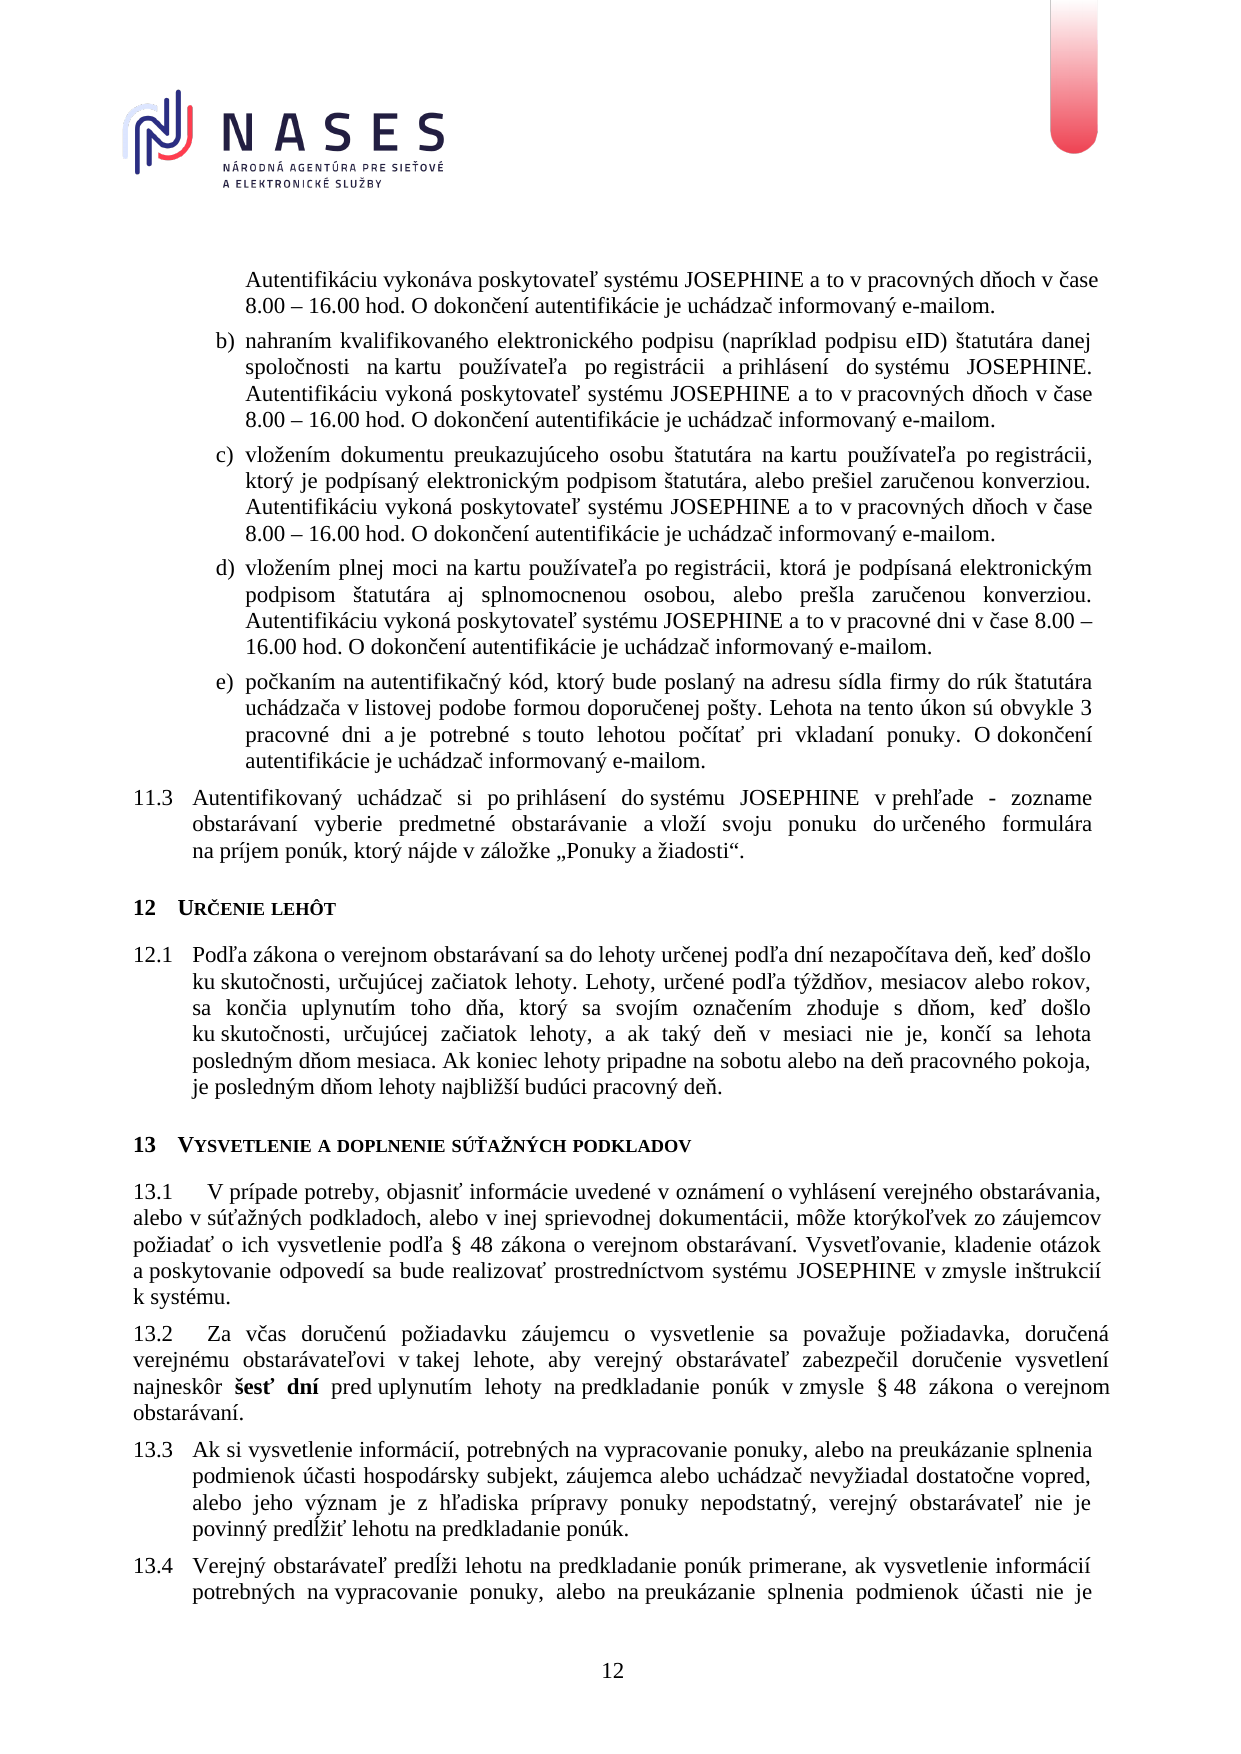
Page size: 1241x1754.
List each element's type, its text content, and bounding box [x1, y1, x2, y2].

subtitle Za včas doručenú požiadavku záujemcu o vysvetlenie sa považuje požiadavka, doručená verejnému obstarávateľovi v takej lehote, aby verejný obstarávateľ zabezpečil doručenie vysvetlení najneskôr šesť dní pred uplynutím lehoty na predkladanie ponúk v zmysle § 48 zákona o verejnom obstarávaní. [133, 1320, 1110, 1426]
subtitle Vysvetlenie a doplnenie súťažných podkladov [133, 1131, 1092, 1157]
picture [1037, 0, 1115, 157]
text vložením plnej moci na kartu používateľa po registrácii, ktorá je podpísaná elektronickým podpisom štatutára aj splnomocnenou osobou, alebo prešla zaručenou konverziou. Autentifikáciu vykoná poskytovateľ systému JOSEPHINE a to v pracovné dni v čase 8.00 – 16.00 hod. O dokončení autentifikácie je uchádzač informovaný e-mailom. [216, 554, 1092, 660]
subtitle Určenie lehôt [133, 894, 1092, 921]
subtitle Autentifikovaný uchádzač si po prihlásení do systému JOSEPHINE v prehľade - zozname obstarávaní vyberie predmetné obstarávanie a vloží svoju ponuku do určeného formulára na príjem ponúk, ktorý nájde v záložke „Ponuky a žiadosti“. [133, 784, 1092, 863]
picture [92, 23, 467, 254]
text vložením dokumentu preukazujúceho osobu štatutára na kartu používateľa po registrácii, ktorý je podpísaný elektronickým podpisom štatutára, alebo prešiel zaručenou konverziou. Autentifikáciu vykoná poskytovateľ systému JOSEPHINE a to v pracovných dňoch v čase 8.00 – 16.00 hod. O dokončení autentifikácie je uchádzač informovaný e-mailom. [216, 441, 1092, 546]
text počkaním na autentifikačný kód, ktorý bude poslaný na adresu sídla firmy do rúk štatutára uchádzača v listovej podobe formou doporučenej pošty. Lehota na tento úkon sú obvykle 3 pracovné dni a je potrebné s touto lehotou počítať pri vkladaní ponuky. O dokončení autentifikácie je uchádzač informovaný e-mailom. [216, 668, 1092, 773]
subtitle V prípade potreby, objasniť informácie uvedené v oznámení o vyhlásení verejného obstarávania, alebo v súťažných podkladoch, alebo v inej sprievodnej dokumentácii, môže ktorýkoľvek zo záujemcov požiadať o ich vysvetlenie podľa § 48 zákona o verejnom obstarávaní. Vysvetľovanie, kladenie otázok a poskytovanie odpovedí sa bude realizovať prostredníctvom systému JOSEPHINE v zmysle inštrukcií k systému. [133, 1178, 1101, 1310]
subtitle Ak si vysvetlenie informácií, potrebných na vypracovanie ponuky, alebo na preukázanie splnenia podmienok účasti hospodársky subjekt, záujemca alebo uchádzač nevyžiadal dostatočne vopred, alebo jeho význam je z hľadiska prípravy ponuky nepodstatný, verejný obstarávateľ nie je povinný predĺžiť lehotu na predkladanie ponúk. [133, 1436, 1092, 1541]
text nahraním kvalifikovaného elektronického podpisu (napríklad podpisu eID) štatutára danej spoločnosti na kartu používateľa po registrácii a prihlásení do systému JOSEPHINE. Autentifikáciu vykoná poskytovateľ systému JOSEPHINE a to v pracovných dňoch v čase 8.00 – 16.00 hod. O dokončení autentifikácie je uchádzač informovaný e-mailom. [216, 327, 1092, 432]
subtitle Podľa zákona o verejnom obstarávaní sa do lehoty určenej podľa dní nezapočítava deň, keď došlo ku skutočnosti, určujúcej začiatok lehoty. Lehoty, určené podľa týždňov, mesiacov alebo rokov, sa končia uplynutím toho dňa, ktorý sa svojím označením zhoduje s dňom, keď došlo ku skutočnosti, určujúcej začiatok lehoty, a ak taký deň v mesiaci nie je, končí sa lehota posledným dňom mesiaca. Ak koniec lehoty pripadne na sobotu alebo na deň pracovného pokoja, je posledným dňom lehoty najbližší budúci pracovný deň. [133, 941, 1092, 1099]
